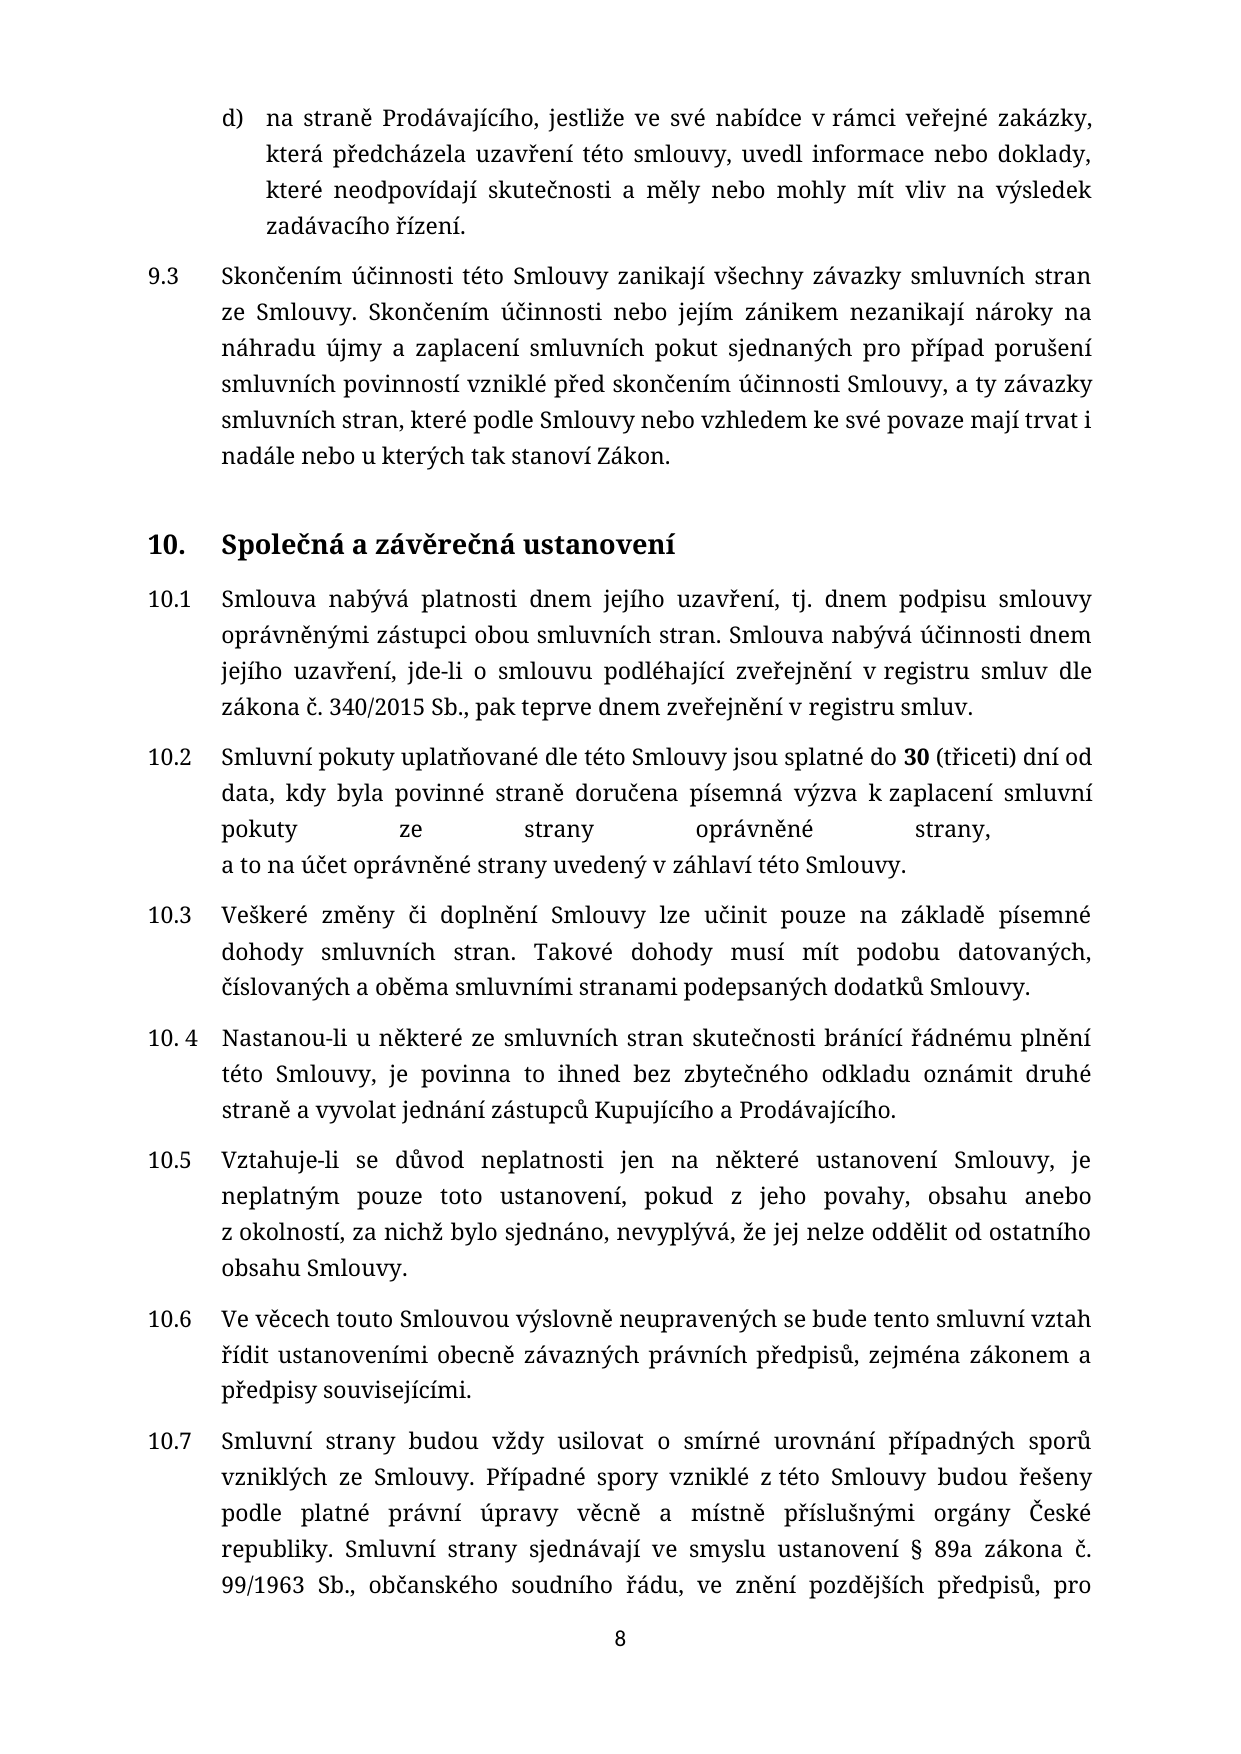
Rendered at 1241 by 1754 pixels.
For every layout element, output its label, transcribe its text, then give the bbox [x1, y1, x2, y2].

text 10. 4 Nastanou-li u některé ze smluvních stran skutečnosti bránící řádnému plnění této Smlouvy, je povinna to ihned bez zbytečného odkladu oznámit druhé straně a vyvolat jednání zástupců Kupujícího a Prodávajícího. [148, 1022, 1092, 1125]
text 10.6 Ve věcech touto Smlouvou výslovně neupravených se bude tento smluvní vztah řídit ustanoveními obecně závazných právních předpisů, zejména zákonem a předpisy souvisejícími. [148, 1303, 1092, 1406]
text 9.3 Skončením účinnosti této Smlouvy zanikají všechny závazky smluvních stran ze Smlouvy. Skončením účinnosti nebo jejím zánikem nezanikají nároky na náhradu újmy a zaplacení smluvních pokut sjednaných pro případ porušení smluvních povinností vzniklé před skončením účinnosti Smlouvy, a ty závazky smluvních stran, které podle Smlouvy nebo vzhledem ke své povaze mají trvat i nadále nebo u kterých tak stanoví Zákon. [148, 260, 1092, 471]
text 10.1 Smlouva nabývá platnosti dnem jejího uzavření, tj. dnem podpisu smlouvy oprávněnými zástupci obou smluvních stran. Smlouva nabývá účinnosti dnem jejího uzavření, jde-li o smlouvu podléhající zveřejnění v registru smluv dle zákona č. 340/2015 Sb., pak teprve dnem zveřejnění v registru smluv. [148, 583, 1092, 722]
list na straně Prodávajícího, jestliže ve své nabídce v rámci veřejné zakázky, která předcházela uzavření této smlouvy, uvedl informace nebo doklady, které neodpovídají skutečnosti a měly nebo mohly mít vliv na výsledek zadávacího řízení. [222, 102, 1092, 241]
text 10.5 Vztahuje-li se důvod neplatnosti jen na některé ustanovení Smlouvy, je neplatným pouze toto ustanovení, pokud z jeho povahy, obsahu anebo z okolností, za nichž bylo sjednáno, nevyplývá, že jej nelze oddělit od ostatního obsahu Smlouvy. [148, 1144, 1092, 1283]
text 10. Společná a závěrečná ustanovení [148, 526, 1092, 563]
text 10.3 Veškeré změny či doplnění Smlouvy lze učinit pouze na základě písemné dohody smluvních stran. Takové dohody musí mít podobu datovaných, číslovaných a oběma smluvními stranami podepsaných dodatků Smlouvy. [148, 899, 1092, 1003]
text 10.2 Smluvní pokuty uplatňované dle této Smlouvy jsou splatné do 30 (třiceti) dní od data, kdy byla povinné straně doručena písemná výzva k zaplacení smluvní pokuty ze strany oprávněné strany, a to na účet oprávněné strany uvedený v záhlaví této Smlouvy. [148, 741, 1092, 880]
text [148, 1425, 1092, 1600]
